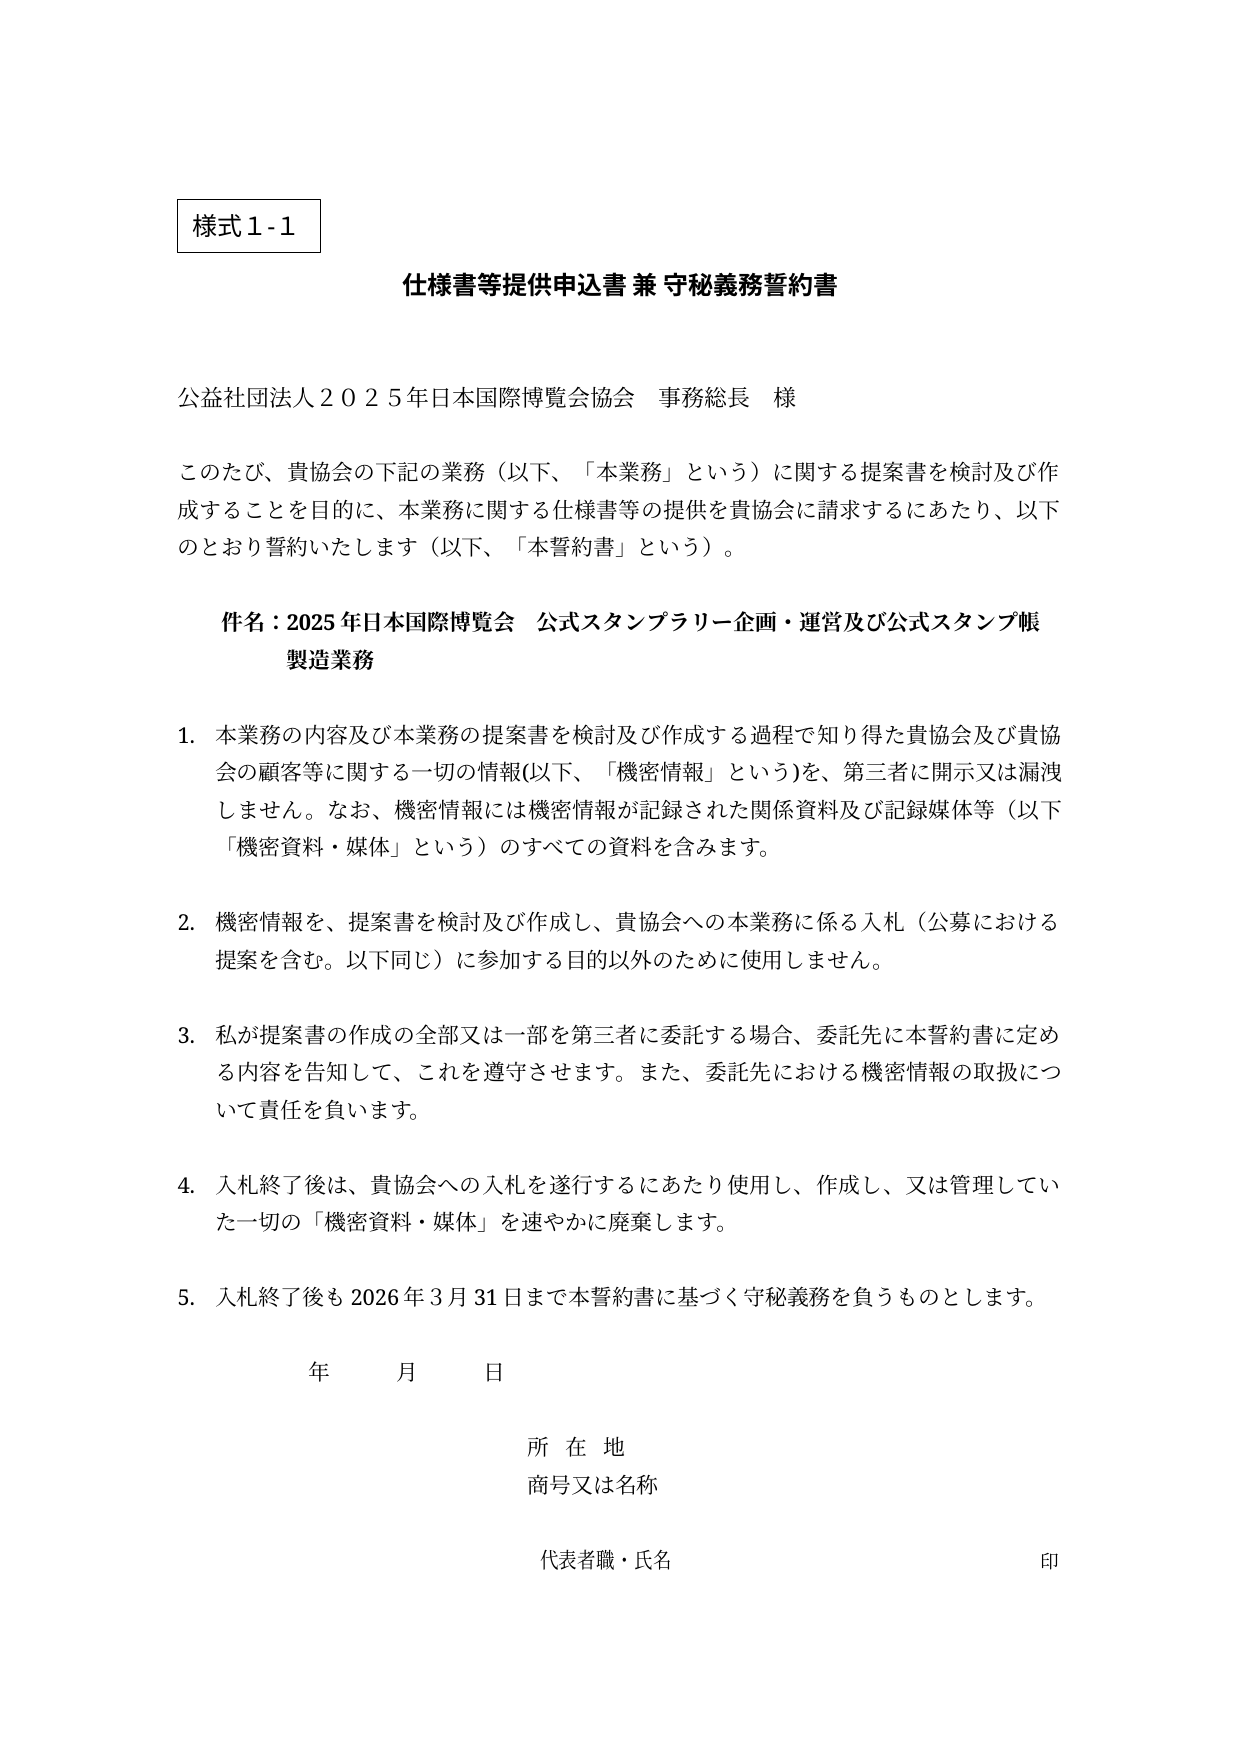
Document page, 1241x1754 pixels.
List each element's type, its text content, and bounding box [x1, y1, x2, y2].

text 公益社団法人２０２５年日本国際博覧会協会 事務総長 様 [177, 377, 1063, 415]
text 件名：2025年日本国際博覧会 公式スタンプラリー企画・運営及び公式スタンプ帳 [221, 602, 1063, 640]
text 商号又は名称 [177, 1465, 1063, 1502]
list 本業務の内容及び本業務の提案書を検討及び作成する過程で知り得た貴協会及び貴協会の顧客等に関する一切の情報(以下、「機密情報」という)を、第三者に開示又は漏洩しません。なお、機密情報には機密情報が記録された関係資料及び記録媒体等（以下、「機密資料・媒体」という）のすべての資料を含みます。 [177, 715, 1063, 865]
list 私が提案書の作成の全部又は一部を第三者に委託する場合、委託先に本誓約書に定める内容を告知して、これを遵守させます。また、委託先における機密情報の取扱について責任を負います。 [177, 1015, 1063, 1127]
text 仕様書等提供申込書 兼 守秘義務誓約書 [177, 265, 1063, 302]
text 代表者職・氏名 印 [177, 1540, 1063, 1577]
text このたび、貴協会の下記の業務（以下、「本業務」という）に関する提案書を検討及び作成することを目的に、本業務に関する仕様書等の提供を貴協会に請求するにあたり、以下のとおり誓約いたします（以下、「本誓約書」という）。 [177, 452, 1063, 565]
list 入札終了後は、貴協会への入札を遂行するにあたり使用し、作成し、又は管理していた一切の「機密資料・媒体」を速やかに廃棄します。 [177, 1165, 1063, 1240]
text 所在地 [177, 1427, 1063, 1465]
list 入札終了後も2026年３月31日まで本誓約書に基づく守秘義務を負うものとします。 [177, 1277, 1063, 1315]
text 製造業務 [287, 640, 1063, 677]
list 機密情報を、提案書を検討及び作成し、貴協会への本業務に係る入札（公募における提案を含む。以下同じ）に参加する目的以外のために使用しません。 [177, 902, 1063, 977]
text 年 月 日 [177, 1352, 1063, 1390]
